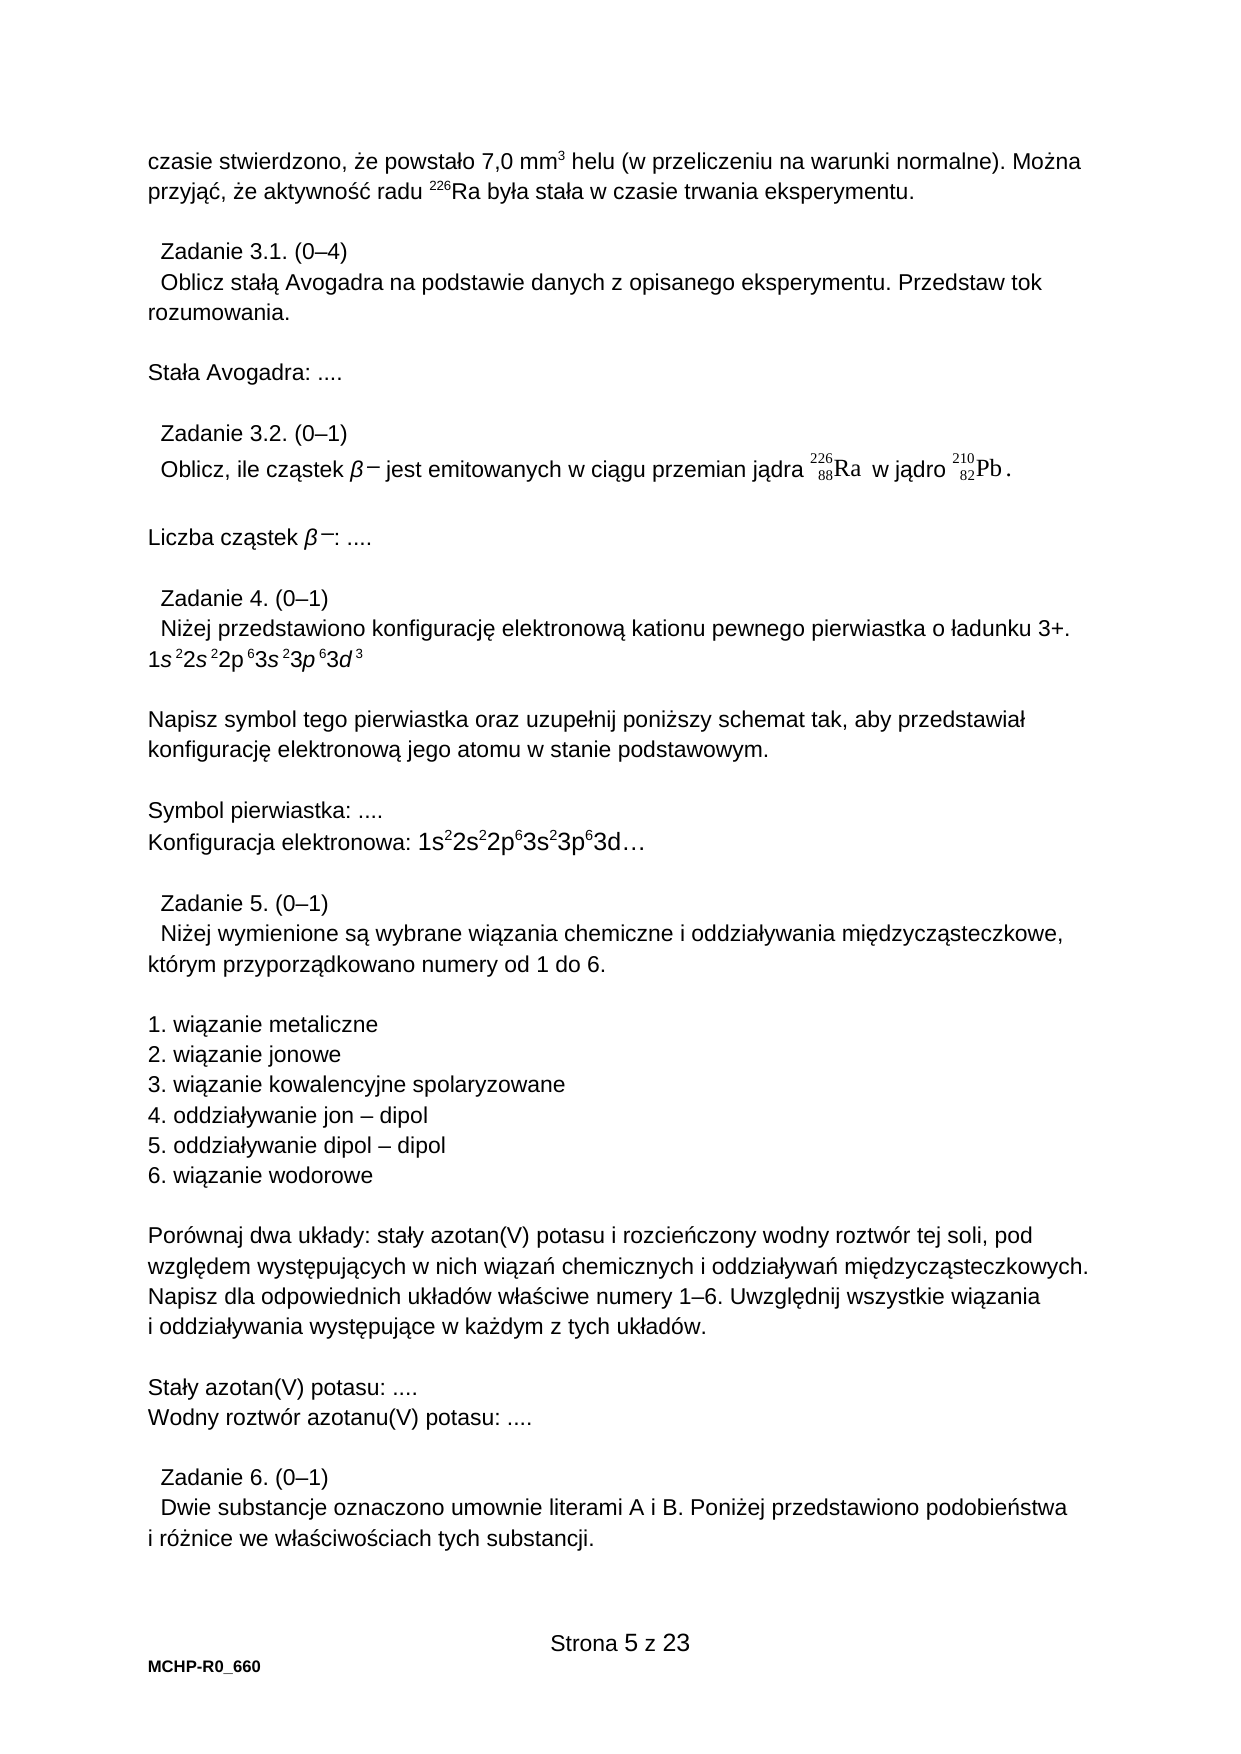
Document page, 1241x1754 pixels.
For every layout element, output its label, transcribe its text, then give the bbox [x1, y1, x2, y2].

text Stała Avogadra: .... [148, 359, 1093, 385]
text Zadanie 3.2. (0–1) [148, 419, 1093, 446]
text Niżej przedstawiono konfigurację elektronową kationu pewnego pierwiastka o ładunku 3+. 1s 22s 22p 63s 23p 63d 3 [148, 615, 1093, 672]
text 3. wiązanie kowalencyjne spolaryzowane [148, 1071, 1093, 1098]
text 6. wiązanie wodorowe [148, 1162, 1093, 1188]
text 1. wiązanie metaliczne [148, 1011, 1093, 1037]
text Liczba cząstek β –: .... [148, 519, 1093, 550]
text 2. wiązanie jonowe [148, 1041, 1093, 1067]
text Zadanie 3.1. (0–4) [148, 238, 1093, 264]
text Napisz symbol tego pierwiastka oraz uzupełnij poniższy schemat tak, aby przedstawiał konfigurację elektronową jego atomu w stanie podstawowym. Symbol pierwiastka: .... Konfiguracja elektronowa: 1s22s22p63s23p63d… Zadanie 5. (0–1) [148, 706, 1093, 916]
text 5. oddziaływanie dipol – dipol [148, 1132, 1093, 1158]
text Zadanie 4. (0–1) [148, 585, 1093, 612]
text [148, 148, 1093, 204]
text Niżej wymienione są wybrane wiązania chemiczne i oddziaływania międzycząsteczkowe, którym przyporządkowano numery od 1 do 6. [148, 920, 1093, 977]
text Oblicz, ile cząstek β – jest emitowanych w ciągu przemian jądra w jądro [148, 450, 1093, 484]
text 4. oddziaływanie jon – dipol [148, 1102, 1093, 1128]
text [148, 1222, 1093, 1581]
text Oblicz stałą Avogadra na podstawie danych z opisanego eksperymentu. Przedstaw tok rozumowania. [148, 268, 1093, 355]
